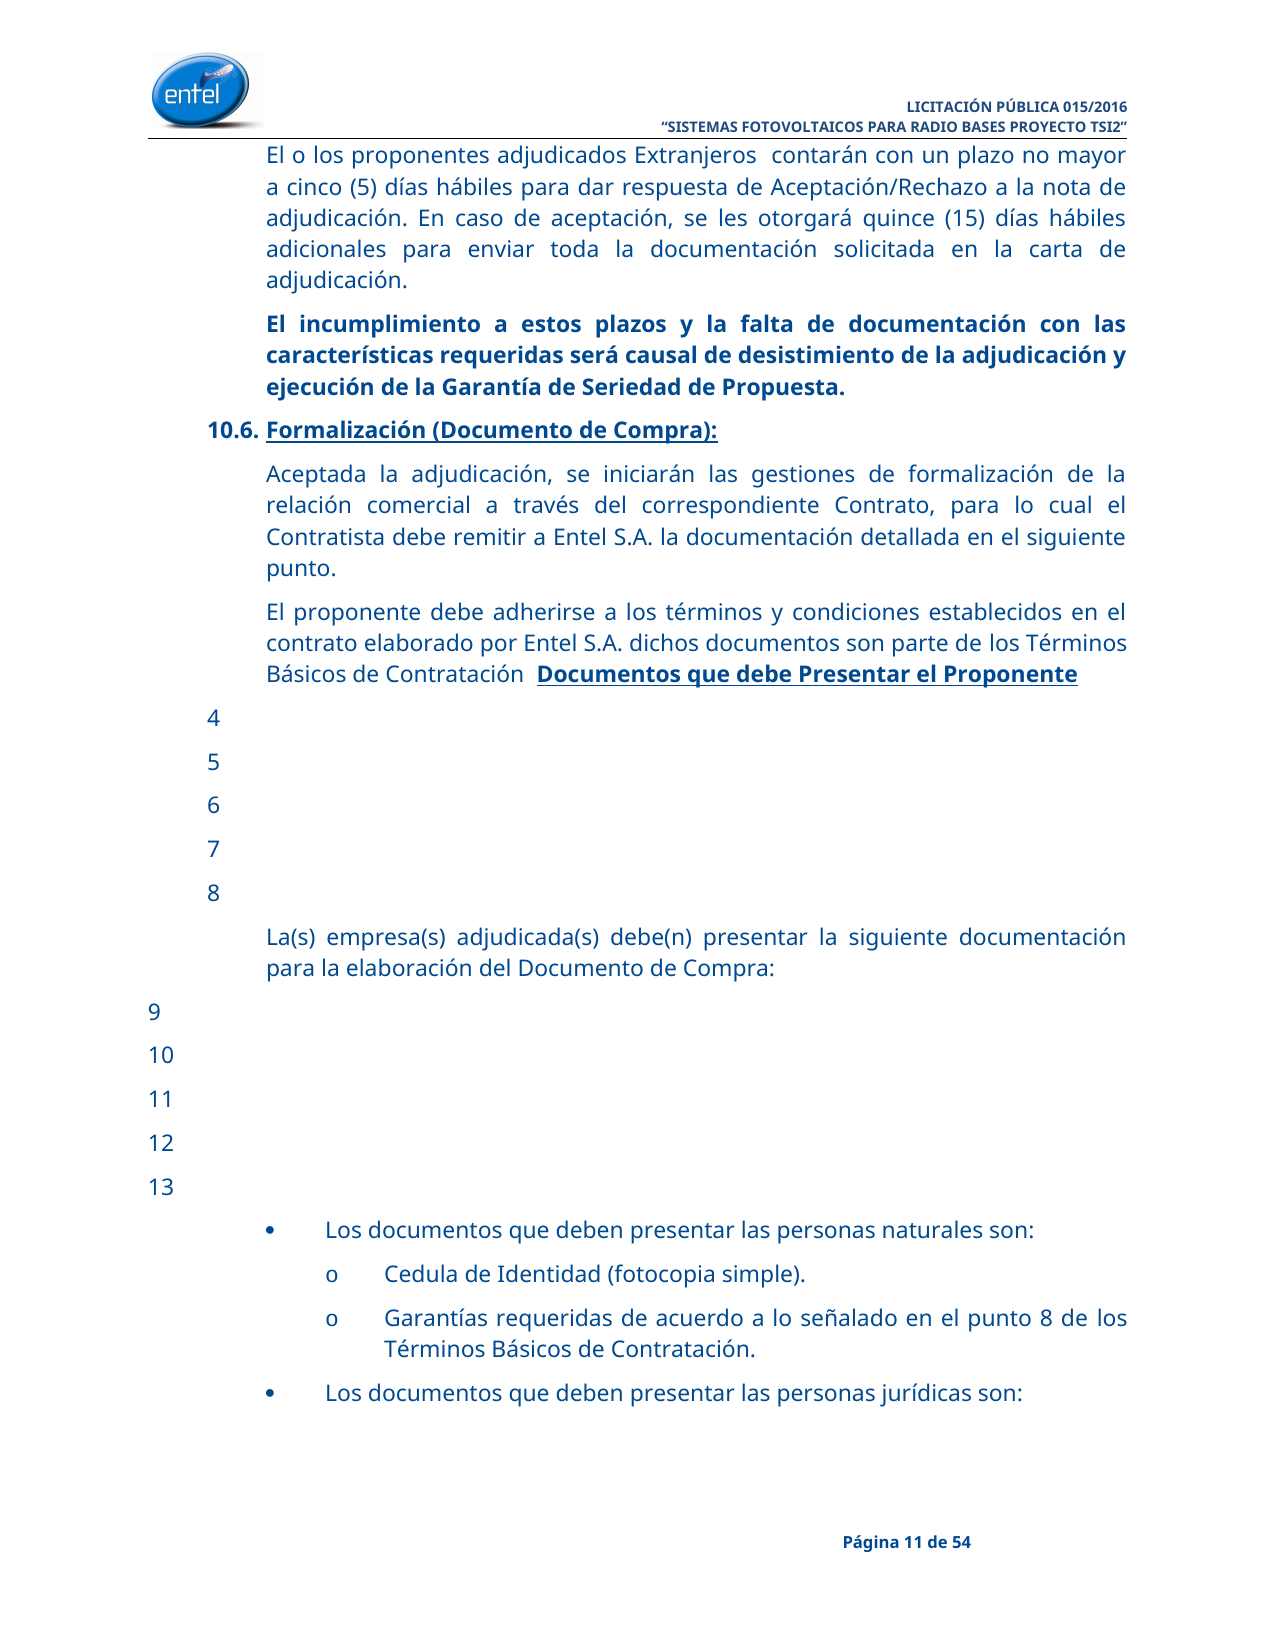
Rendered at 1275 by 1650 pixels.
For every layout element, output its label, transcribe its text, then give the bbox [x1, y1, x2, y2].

text El incumplimiento a estos plazos y la falta de documentación con las características requeridas será causal de desistimiento de la adjudicación y ejecución de la Garantía de Seriedad de Propuesta. [266, 308, 1127, 402]
list Cedula de Identidad (fotocopia simple). [325, 1258, 1127, 1289]
text El proponente debe adherirse a los términos y condiciones establecidos en el contrato elaborado por Entel S.A. dichos documentos son parte de los Términos Básicos de Contratación Documentos que debe Presentar el Proponente [266, 596, 1127, 689]
list Formalización (Documento de Compra): [207, 414, 1127, 446]
list Los documentos que deben presentar las personas jurídicas son: [266, 1377, 1127, 1408]
list Garantías requeridas de acuerdo a lo señalado en el punto 8 de los Términos Básicos de Contratación. [325, 1302, 1127, 1365]
text La(s) empresa(s) adjudicada(s) debe(n) presentar la siguiente documentación para la elaboración del Documento de Compra: [266, 921, 1127, 983]
text Aceptada la adjudicación, se iniciarán las gestiones de formalización de la relación comercial a través del correspondiente Contrato, para lo cual el Contratista debe remitir a Entel S.A. la documentación detallada en el siguiente punto. [266, 458, 1127, 583]
text El o los proponentes adjudicados Extranjeros contarán con un plazo no mayor a cinco (5) días hábiles para dar respuesta de Aceptación/Rechazo a la nota de adjudicación. En caso de aceptación, se les otorgará quince (15) días hábiles adicionales para enviar toda la documentación solicitada en la carta de adjudicación. [266, 139, 1127, 296]
list Los documentos que deben presentar las personas naturales son: [266, 1214, 1127, 1246]
picture [151, 52, 264, 129]
